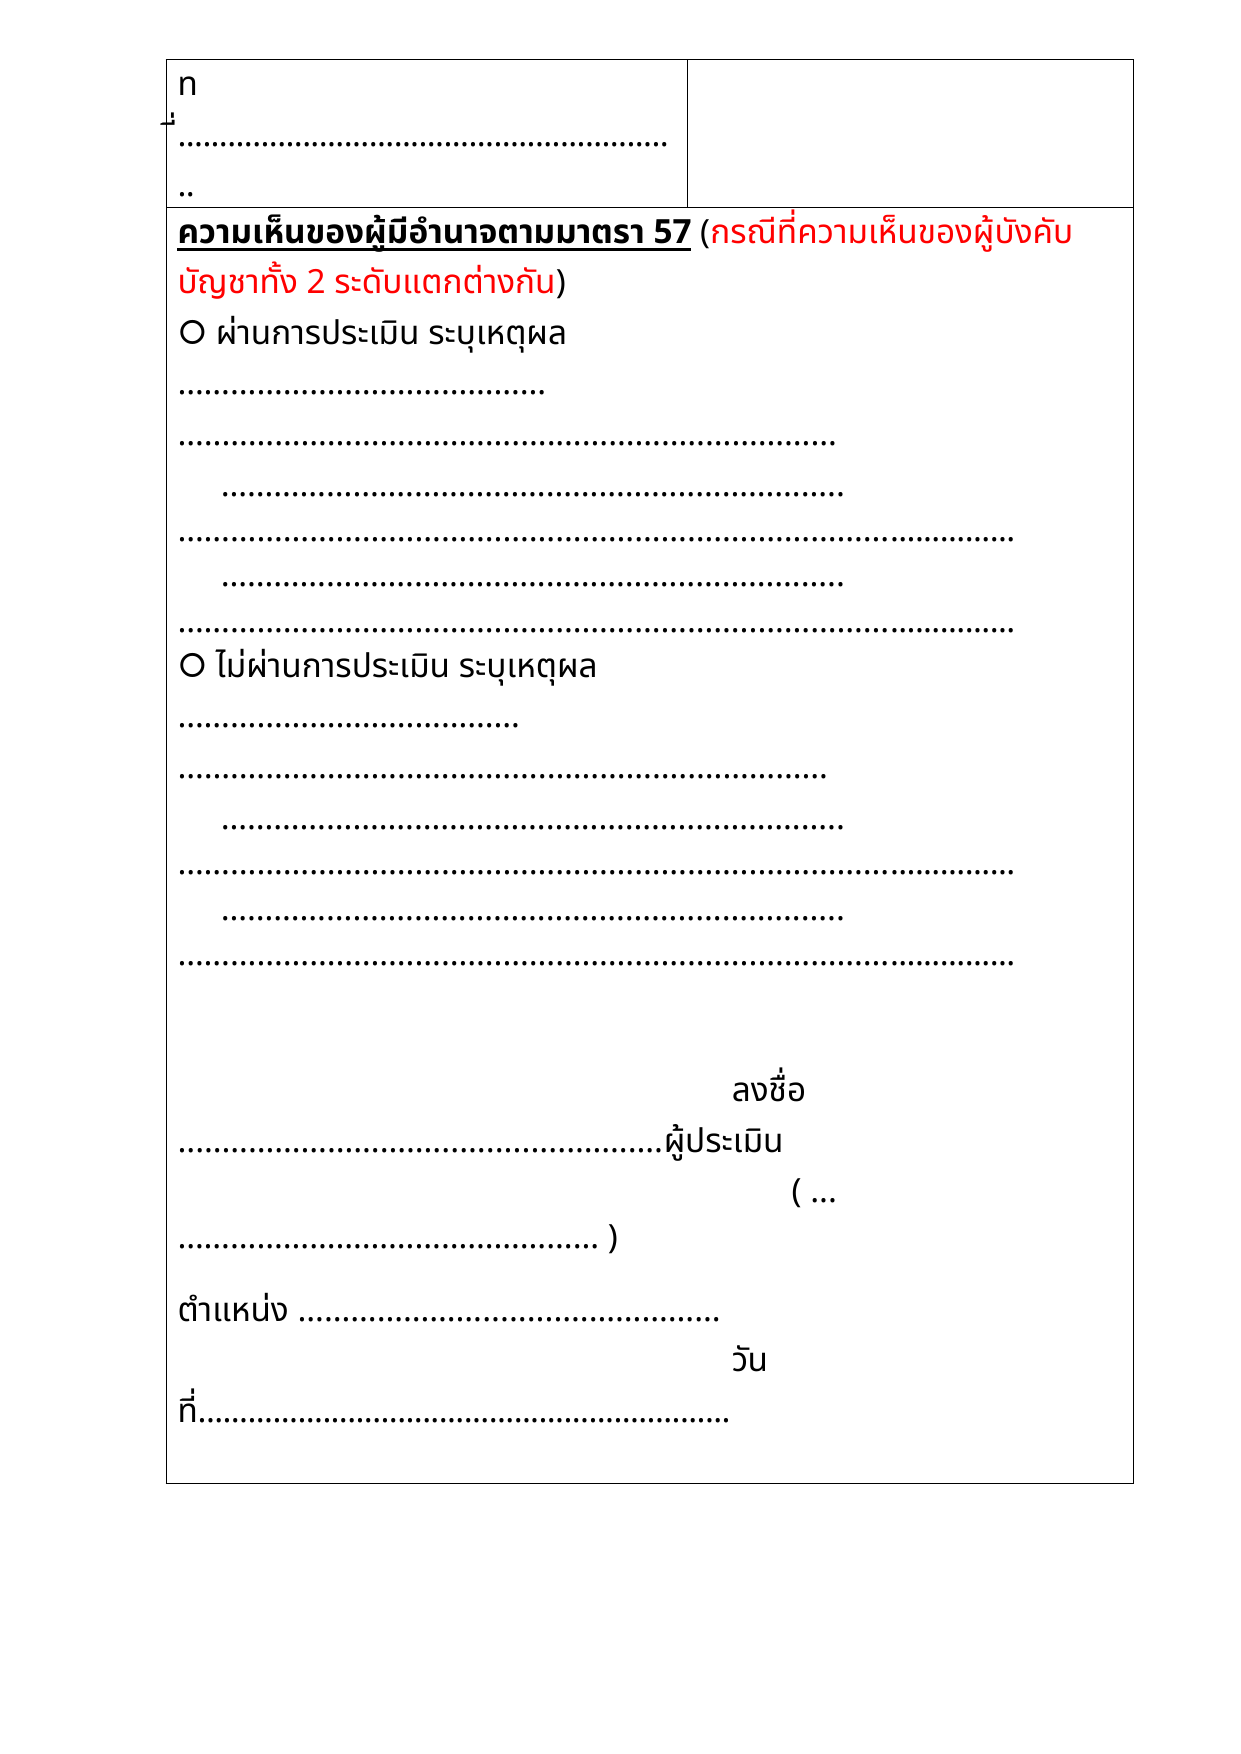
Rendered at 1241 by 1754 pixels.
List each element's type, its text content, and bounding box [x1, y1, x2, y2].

table_cell ความเห็นของผู้มีอำนาจตามมาตรา 57 (กรณีที่ความเห็นของผู้บังคับบัญชาทั้ง 2 ระดับแตกต่างกัน) ผ่านการประเมิน ระบุเหตุผล ………………………………………..…………………………….….……………..…………… …………….………………………………..……………..……………………………….………………………..……………............... …………….………………………………..……………..……………………………….………………………..……………............... ไม่ผ่านการประเมิน ระบุเหตุผล …………………………………….…………………………….….……………..…………… …………….………………………………..……………..……………………………….………………………..……………............... …………….………………………………..……………..……………………………….………………………..……………............... ลงชื่อ ..………………………................……….ผู้ประเมิน ( ...………………………………………… ) ตำแหน่ง ………………….........……………… วันที่................................................................ [167, 208, 1133, 1483]
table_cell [167, 60, 687, 207]
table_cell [688, 60, 1133, 207]
